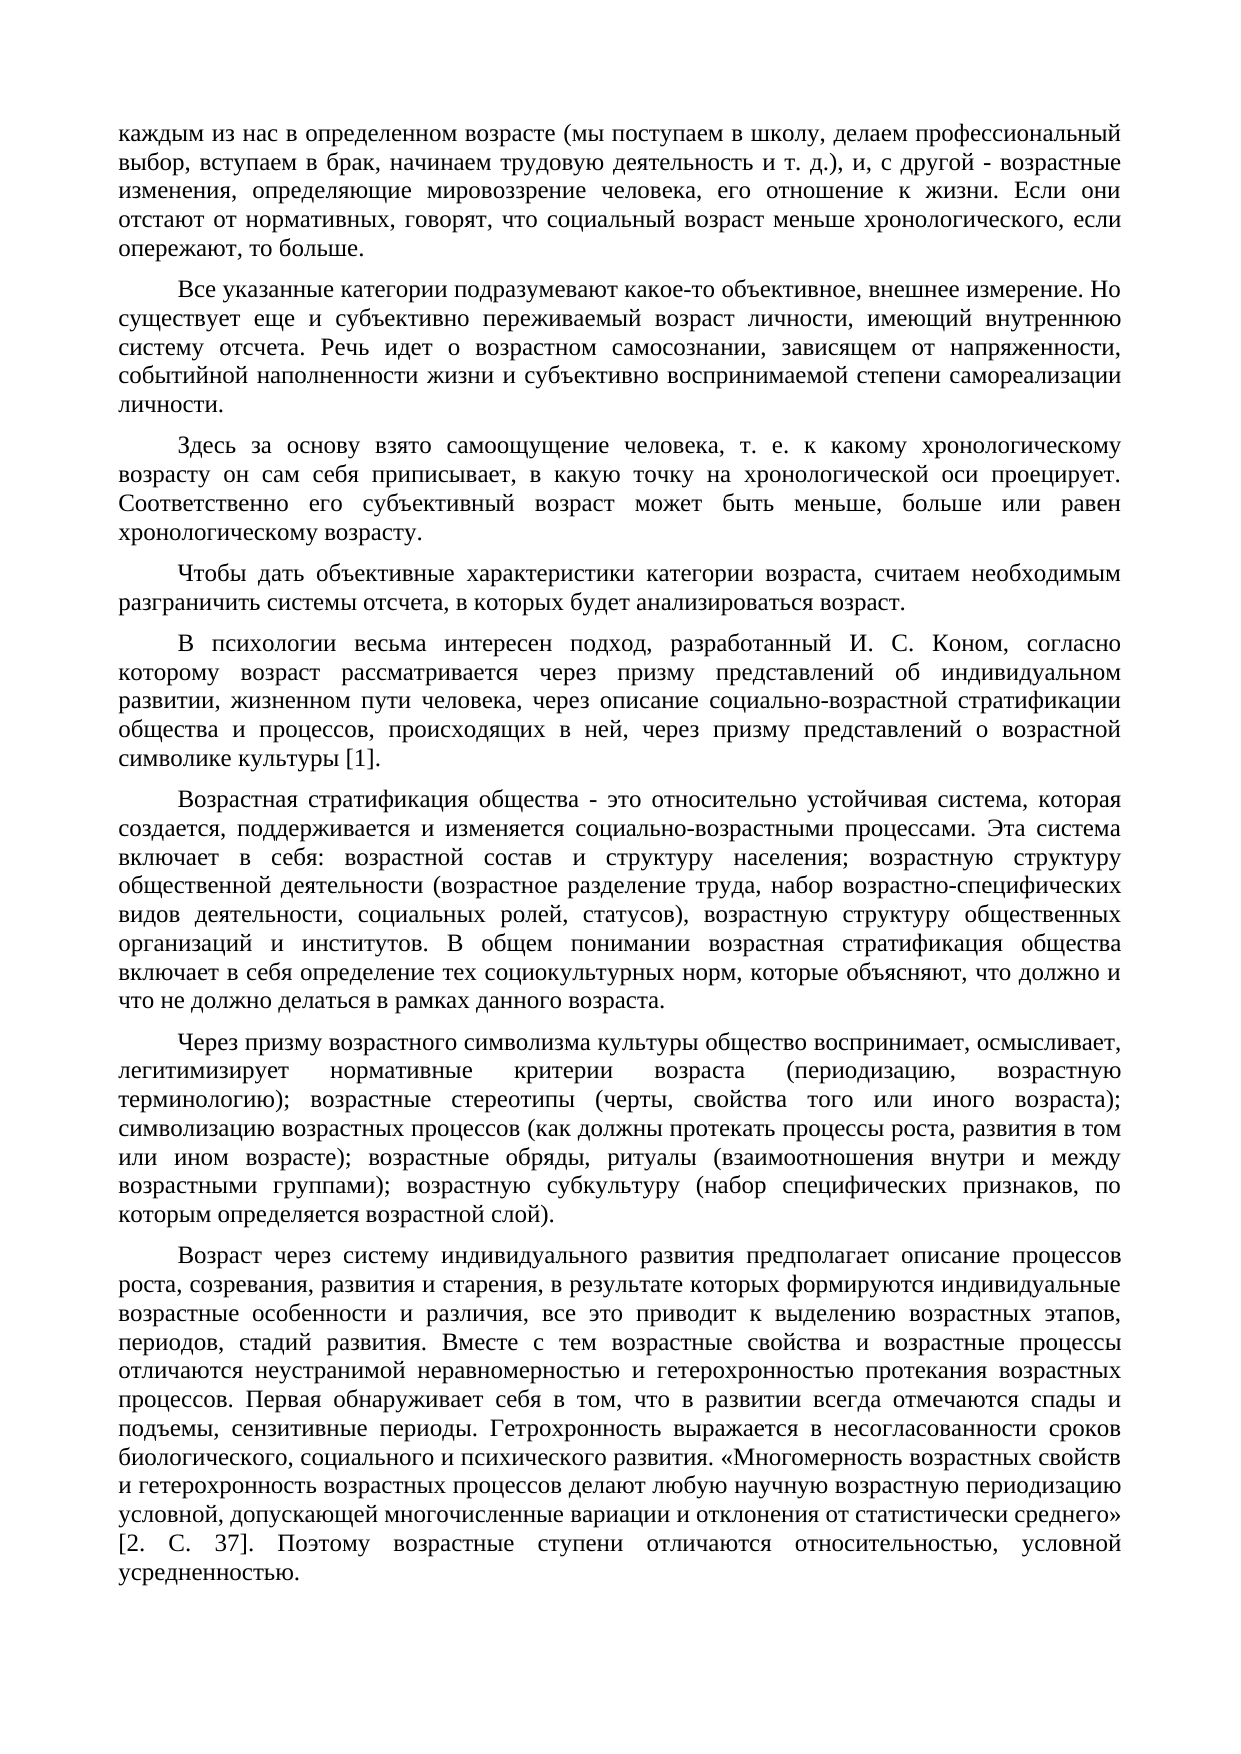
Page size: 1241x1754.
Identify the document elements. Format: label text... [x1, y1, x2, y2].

text Чтобы дать объективные характеристики категории возраста, считаем необходимым разграничить системы отсчета, в которых будет анализироваться возраст. [118, 558, 1122, 616]
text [118, 118, 1122, 262]
text В психологии весьма интересен подход, разработанный И. С. Коном, согласно которому возраст рассматривается через призму представлений об индивидуальном развитии, жизненном пути человека, через описание социально-возрастной стратификации общества и процессов, происходящих в ней, через призму представлений о возрастной символике культуры [1]. [118, 628, 1122, 772]
text Через призму возрастного символизма культуры общество воспринимает, осмысливает, легитимизирует нормативные критерии возраста (периодизацию, возрастную терминологию); возрастные стереотипы (черты, свойства того или иного возраста); символизацию возрастных процессов (как должны протекать процессы роста, развития в том или ином возрасте); возрастные обряды, ритуалы (взаимоотношения внутри и между возрастными группами); возрастную субкультуру (набор специфических признаков, по которым определяется возрастной слой). [118, 1027, 1122, 1228]
text Возраст через систему индивидуального развития предполагает описание процессов роста, созревания, развития и старения, в результате которых формируются индивидуальные возрастные особенности и различия, все это приводит к выделению возрастных этапов, периодов, стадий развития. Вместе с тем возрастные свойства и возрастные процессы отличаются неустранимой неравномерностью и гетерохронностью протекания возрастных процессов. Первая обнаруживает себя в том, что в развитии всегда отмечаются спады и подъемы, сензитивные периоды. Гетрохронность выражается в несогласованности сроков биологического, социального и психического развития. «Многомерность возрастных свойств и гетерохронность возрастных процессов делают любую научную возрастную периодизацию условной, допускающей многочисленные вариации и отклонения от статистически среднего» [2. С. 37]. Поэтому возрастные ступени отличаются относительностью, условной усредненностью. [118, 1241, 1122, 1586]
text Возрастная стратификация общества - это относительно устойчивая система, которая создается, поддерживается и изменяется социально-возрастными процессами. Эта система включает в себя: возрастной состав и структуру населения; возрастную структуру общественной деятельности (возрастное разделение труда, набор возрастно-специфических видов деятельности, социальных ролей, статусов), возрастную структуру общественных организаций и институтов. В общем понимании возрастная стратификация общества включает в себя определение тех социокультурных норм, которые объясняют, что должно и что не должно делаться в рамках данного возраста. [118, 784, 1122, 1014]
text Все указанные категории подразумевают какое-то объективное, внешнее измерение. Но существует еще и субъективно переживаемый возраст личности, имеющий внутреннюю систему отсчета. Речь идет о возрастном самосознании, зависящем от напряженности, событийной наполненности жизни и субъективно воспринимаемой степени самореализации личности. [118, 274, 1122, 418]
text Здесь за основу взято самоощущение человека, т. е. к какому хронологическому возрасту он сам себя приписывает, в какую точку на хронологической оси проецирует. Соответственно его субъективный возраст может быть меньше, больше или равен хронологическому возрасту. [118, 431, 1122, 546]
